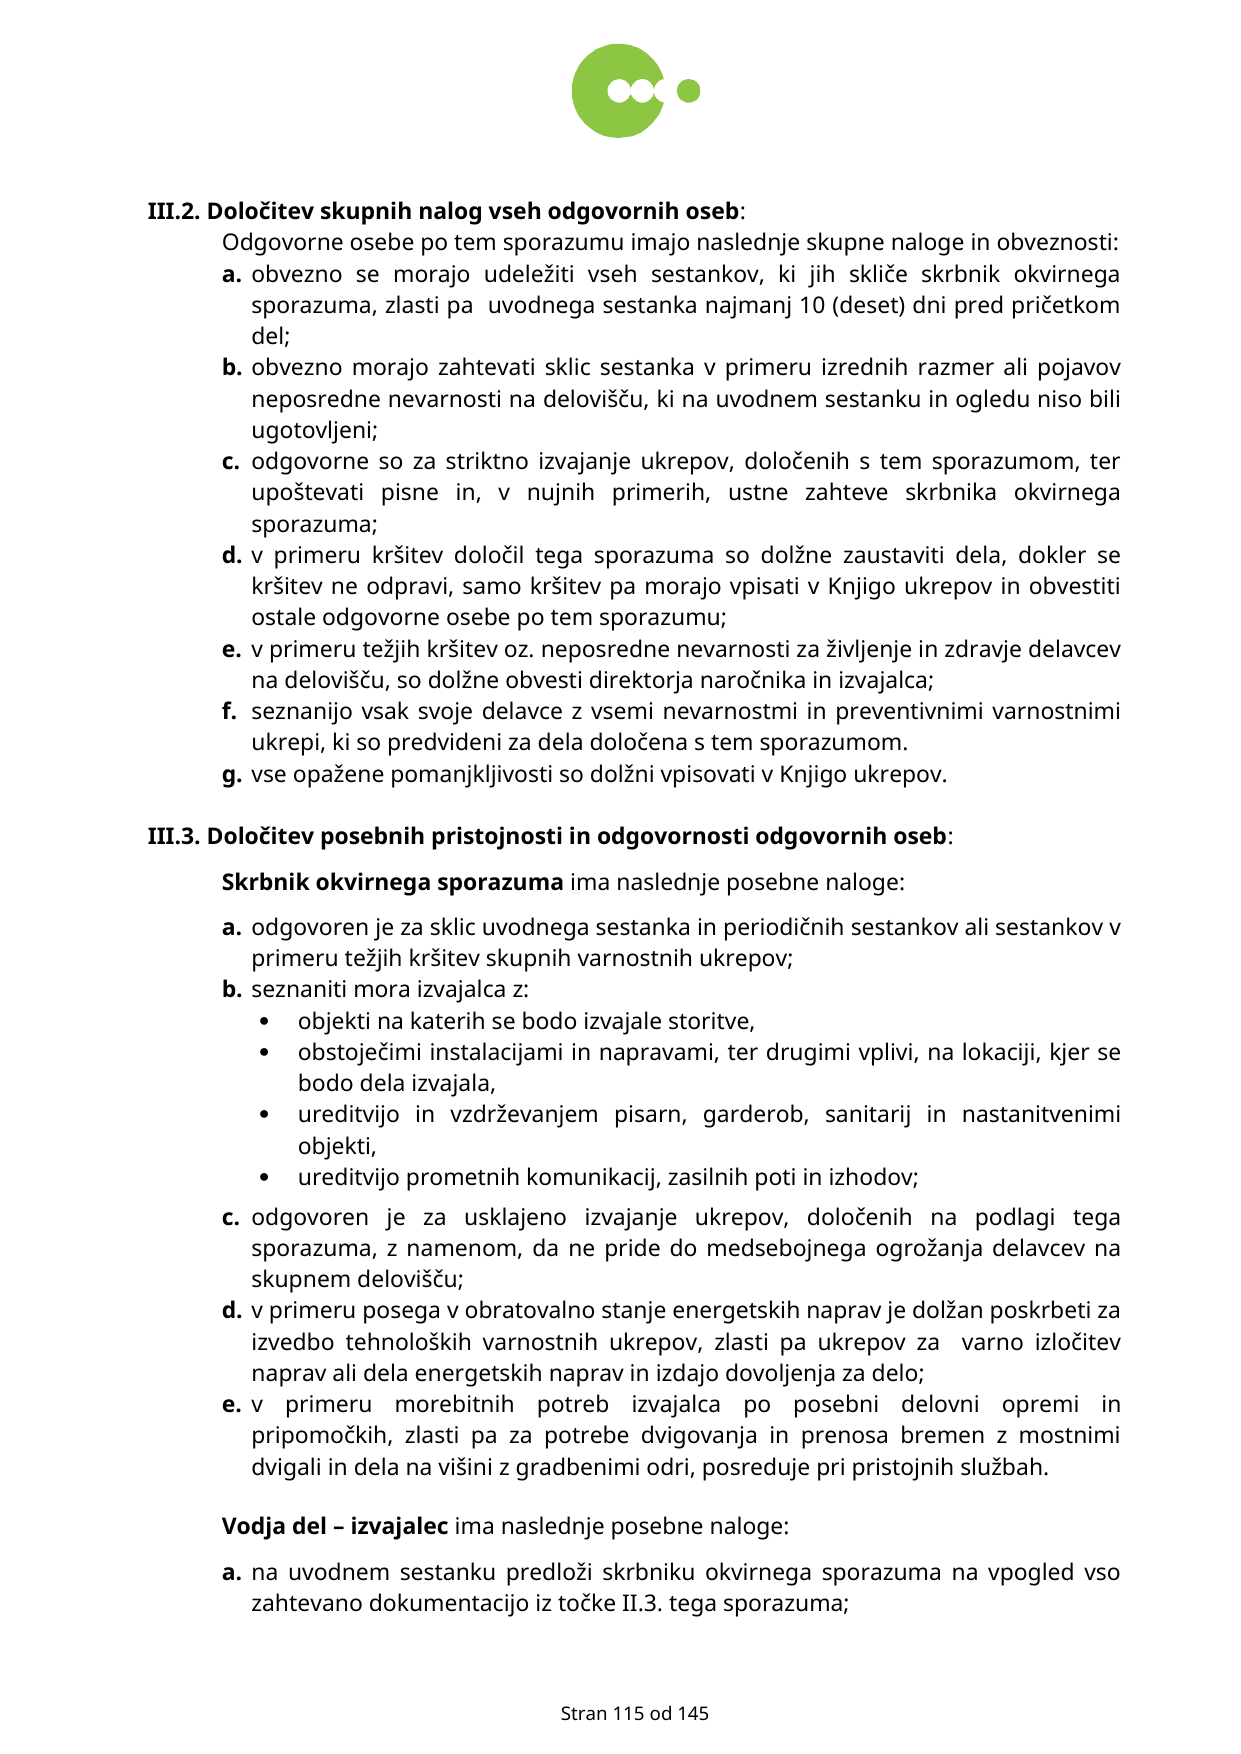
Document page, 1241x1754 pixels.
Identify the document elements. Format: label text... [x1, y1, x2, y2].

list v primeru morebitnih potreb izvajalca po posebni delovni opremi in pripomočkih, zlasti pa za potrebe dvigovanja in prenosa bremen z mostnimi dvigali in dela na višini z gradbenimi odri, posreduje pri pristojnih službah. [222, 1388, 1122, 1482]
list seznanijo vsak svoje delavce z vsemi nevarnostmi in preventivnimi varnostnimi ukrepi, ki so predvideni za dela določena s tem sporazumom. [222, 695, 1122, 757]
text Vodja del – izvajalec ima naslednje posebne naloge: [221, 1510, 1122, 1541]
list ureditvijo in vzdrževanjem pisarn, garderob, sanitarij in nastanitvenimi objekti, [260, 1098, 1122, 1161]
list ureditvijo prometnih komunikacij, zasilnih poti in izhodov; [260, 1161, 1122, 1192]
list objekti na katerih se bodo izvajale storitve, [260, 1004, 1122, 1036]
list vse opažene pomanjkljivosti so dolžni vpisovati v Knjigo ukrepov. [222, 757, 1122, 789]
list v primeru posega v obratovalno stanje energetskih naprav je dolžan poskrbeti za izvedbo tehnoloških varnostnih ukrepov, zlasti pa ukrepov za varno izločitev naprav ali dela energetskih naprav in izdajo dovoljenja za delo; [222, 1294, 1122, 1388]
list v primeru kršitev določil tega sporazuma so dolžne zaustaviti dela, dokler se kršitev ne odpravi, samo kršitev pa morajo vpisati v Knjigo ukrepov in obvestiti ostale odgovorne osebe po tem sporazumu; [222, 539, 1122, 632]
text III.2. Določitev skupnih nalog vseh odgovornih oseb: [148, 195, 1122, 226]
text Skrbnik okvirnega sporazuma ima naslednje posebne naloge: [221, 865, 1122, 897]
list obvezno se morajo udeležiti vseh sestankov, ki jih skliče skrbnik okvirnega sporazuma, zlasti pa uvodnega sestanka najmanj 10 (deset) dni pred pričetkom del; [222, 257, 1122, 351]
list seznaniti mora izvajalca z: [222, 973, 1122, 1004]
text Odgovorne osebe po tem sporazumu imajo naslednje skupne naloge in obveznosti: [221, 226, 1122, 257]
list odgovoren je za usklajeno izvajanje ukrepov, določenih na podlagi tega sporazuma, z namenom, da ne pride do medsebojnega ogrožanja delavcev na skupnem delovišču; [222, 1201, 1122, 1294]
list odgovorne so za striktno izvajanje ukrepov, določenih s tem sporazumom, ter upoštevati pisne in, v nujnih primerih, ustne zahteve skrbnika okvirnega sporazuma; [222, 445, 1122, 539]
list obstoječimi instalacijami in napravami, ter drugimi vplivi, na lokaciji, kjer se bodo dela izvajala, [260, 1036, 1122, 1098]
list v primeru težjih kršitev oz. neposredne nevarnosti za življenje in zdravje delavcev na delovišču, so dolžne obvesti direktorja naročnika in izvajalca; [222, 632, 1122, 695]
text III.3. Določitev posebnih pristojnosti in odgovornosti odgovornih oseb: [148, 820, 1122, 851]
list obvezno morajo zahtevati sklic sestanka v primeru izrednih razmer ali pojavov neposredne nevarnosti na delovišču, ki na uvodnem sestanku in ogledu niso bili ugotovljeni; [222, 351, 1122, 445]
list odgovoren je za sklic uvodnega sestanka in periodičnih sestankov ali sestankov v primeru težjih kršitev skupnih varnostnih ukrepov; [222, 911, 1122, 973]
list na uvodnem sestanku predloži skrbniku okvirnega sporazuma na vpogled vso zahtevano dokumentacijo iz točke II.3. tega sporazuma; [222, 1556, 1122, 1618]
